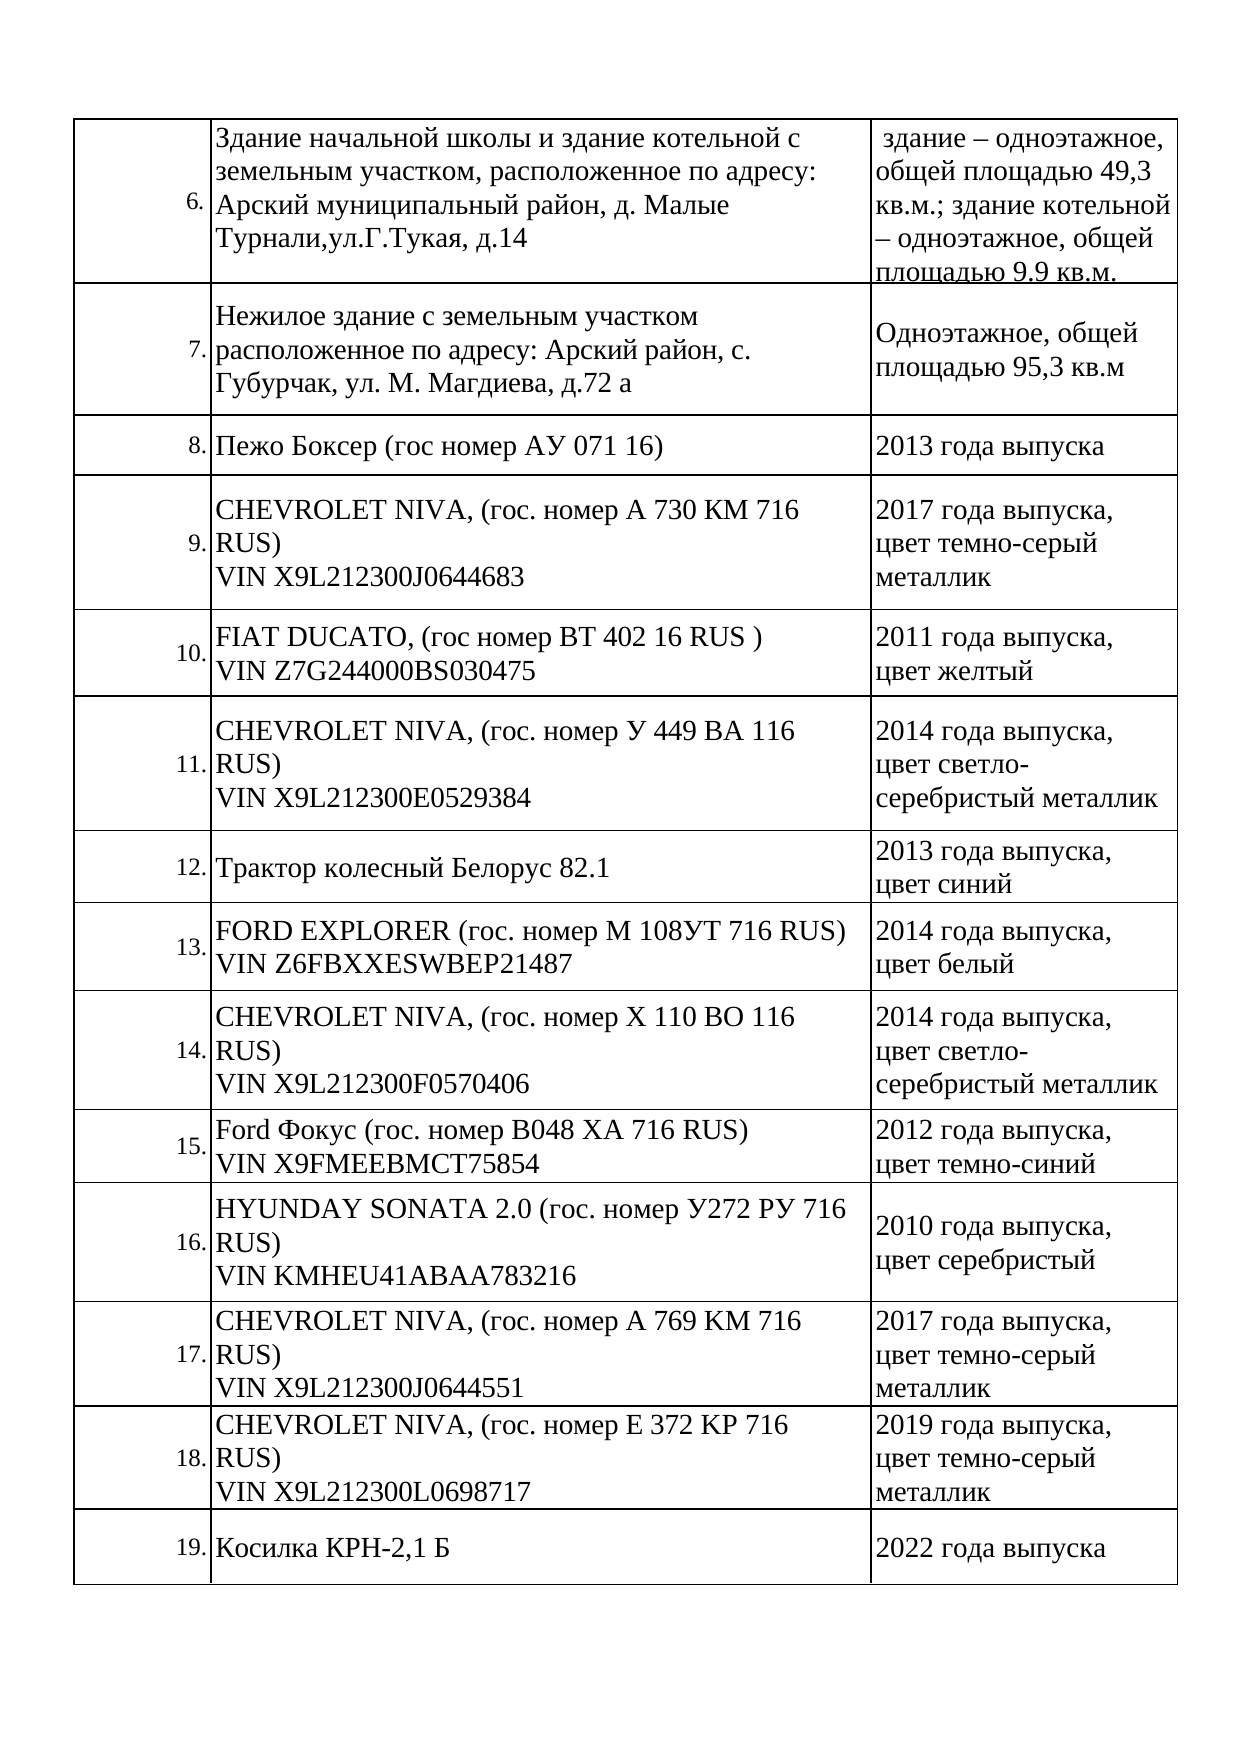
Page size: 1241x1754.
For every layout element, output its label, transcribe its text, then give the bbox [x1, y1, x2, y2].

table_cell HYUNDAY SONATA 2.0 (гос. номер У272 РУ 716 RUS) VIN KMHEU41ABAA783216 [212, 1183, 870, 1301]
table_cell 2013 года выпуска, цвет синий [872, 831, 1177, 902]
table_cell CHEVROLET NIVA, (гос. номер У 449 ВА 116 RUS) VIN X9L212300E0529384 [212, 697, 870, 830]
table_cell Трактор колесный Белорус 82.1 [212, 831, 870, 902]
table_cell 10. [75, 610, 210, 695]
table_cell 11. [75, 697, 210, 830]
table_cell 2014 года выпуска, цвет светло- серебристый металлик [872, 991, 1177, 1108]
table_cell CHEVROLET NIVA, (гос. номер А 769 KM 716 RUS) VIN X9L212300J0644551 [212, 1302, 870, 1405]
table_cell 2014 года выпуска, цвет светло- серебристый металлик [872, 697, 1177, 830]
table_cell 2017 года выпуска, цвет темно-серый металлик [872, 1302, 1177, 1405]
table_cell 2022 года выпуска [872, 1510, 1177, 1583]
table_cell 2014 года выпуска, цвет белый [872, 903, 1177, 990]
table_cell Пежо Боксер (гос номер АУ 071 16) [212, 416, 870, 474]
table_cell 18. [75, 1407, 210, 1508]
table_cell 6. [75, 120, 210, 282]
table_cell Нежилое здание с земельным участком расположенное по адресу: Арский район, с. Губурчак, ул. М. Магдиева, д.72 а [212, 284, 870, 414]
table_cell 14. [75, 991, 210, 1108]
table_cell 12. [75, 831, 210, 902]
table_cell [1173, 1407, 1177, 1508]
table_cell CHEVROLET NIVA, (гос. номер Х 110 ВО 116 RUS) VIN X9L212300F0570406 [212, 991, 870, 1108]
table_cell Ford Фокус (гос. номер В048 ХА 716 RUS) VIN X9FMEEBMCT75854 [212, 1110, 870, 1181]
table_cell FIAT DUCATO, (гос номер ВТ 402 16 RUS ) VIN Z7G244000BS030475 [212, 610, 870, 695]
table_cell 2012 года выпуска, цвет темно-синий [872, 1110, 1177, 1181]
table_cell 16. [75, 1183, 210, 1301]
table_cell 13. [75, 903, 210, 990]
table_cell 9. [75, 476, 210, 609]
table_cell 15. [75, 1110, 210, 1181]
table_cell 7. [75, 284, 210, 414]
table_cell 19. [75, 1510, 210, 1583]
table_cell 2017 года выпуска, цвет темно-серый металлик [872, 476, 1177, 609]
table_cell 17. [75, 1302, 210, 1405]
table_cell 2011 года выпуска, цвет желтый [872, 610, 1177, 695]
table_cell Косилка КРН-2,1 Б [212, 1510, 870, 1583]
table_cell CHEVROLET NIVA, (гос. номер А 730 КМ 716 RUS) VIN X9L212300J0644683 [212, 476, 870, 609]
table_cell FORD EXPLORER (гос. номер М 108УТ 716 RUS) VIN Z6FBXXESWBEP21487 [212, 903, 870, 990]
table_cell 8. [75, 416, 210, 474]
table_cell Одноэтажное, общей площадью 95,3 кв.м [872, 284, 1177, 414]
table_cell 2013 года выпуска [872, 416, 1177, 474]
table_cell 2010 года выпуска, цвет серебристый [872, 1183, 1177, 1301]
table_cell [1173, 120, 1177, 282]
